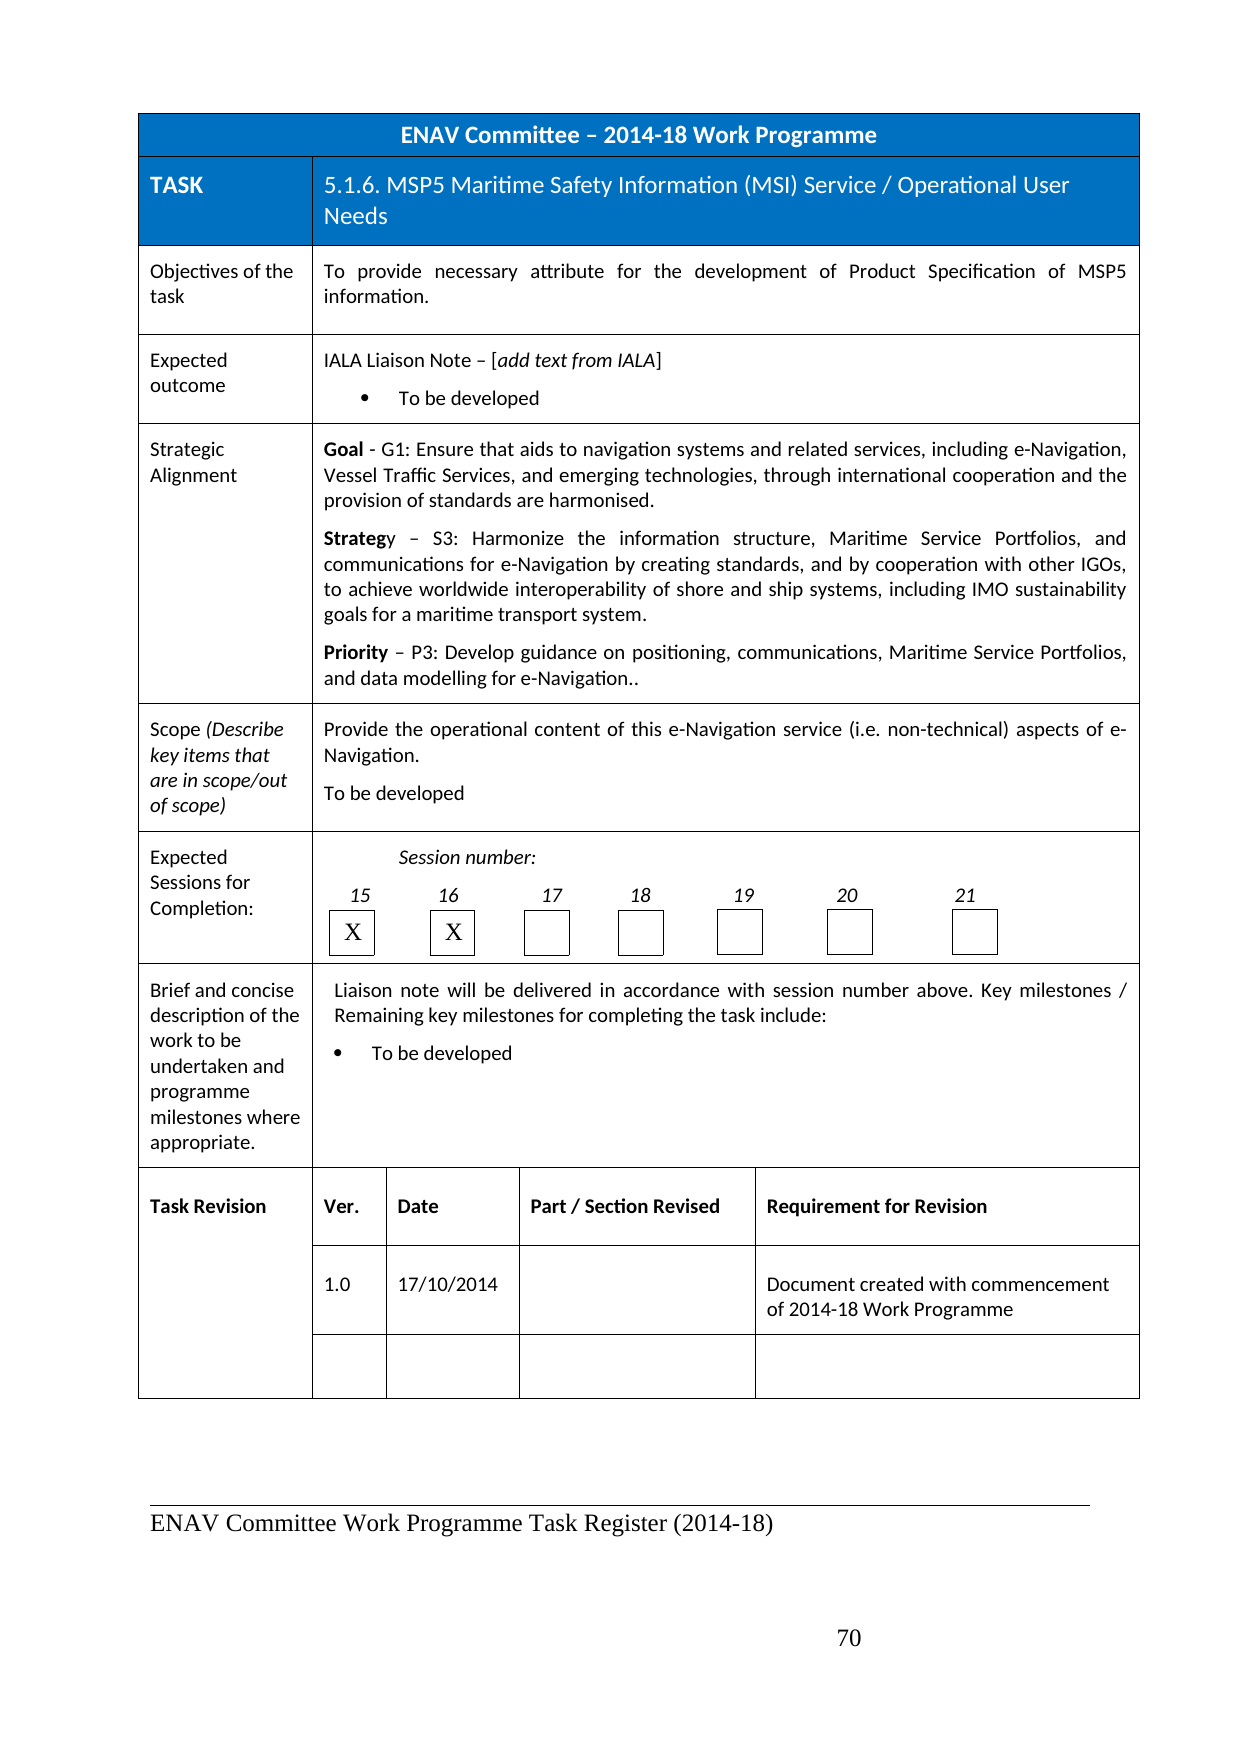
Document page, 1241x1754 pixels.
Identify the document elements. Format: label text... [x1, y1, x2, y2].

table_cell Objectives of the task [139, 246, 312, 334]
table_cell Requirement for Revision [756, 1168, 1139, 1245]
table_cell Provide the operational content of this e-Navigation service (i.e. non-technical) aspects of e-Navigation. To be developed [313, 704, 1139, 831]
table_cell Expected outcome [139, 335, 312, 423]
table_cell Part / Section Revised [520, 1168, 755, 1245]
table_cell Session number: 15 16 17 18 19 20 21 [313, 832, 1139, 963]
table_cell 1.0 [313, 1246, 386, 1334]
table_cell Strategic Alignment [139, 424, 312, 703]
table_cell Task Revision [139, 1168, 312, 1398]
table_cell 17/10/2014 [387, 1246, 519, 1334]
table_cell Expected Sessions for Completion: [139, 832, 312, 963]
table_cell Goal - G1: Ensure that aids to navigation systems and related services, including e-Navigation, Vessel Traffic Services, and emerging technologies, through international cooperation and the provision of standards are harmonised. Strategy – S3: Harmonize the information structure, Maritime Service Portfolios, and communications for e-Navigation by creating standards, and by cooperation with other IGOs, to achieve worldwide interoperability of shore and ship systems, including IMO sustainability goals for a maritime transport system. Priority – P3: Develop guidance on positioning, communications, Maritime Service Portfolios, and data modelling for e-Navigation.. [313, 424, 1139, 703]
table_cell TASK [139, 157, 312, 245]
table_cell To provide necessary attribute for the development of Product Specification of MSP5 information. [313, 246, 1139, 334]
table_cell [756, 1335, 1139, 1398]
table_cell [520, 1335, 755, 1398]
table_cell Date [387, 1168, 519, 1245]
table_cell [313, 1335, 386, 1398]
table_cell Brief and concise description of the work to be undertaken and programme milestones where appropriate. [139, 964, 312, 1167]
table_cell Document created with commencement of 2014-18 Work Programme [756, 1246, 1139, 1334]
table_header ENAV Committee – 2014-18 Work Programme [139, 114, 1139, 156]
table_cell Liaison note will be delivered in accordance with session number above. Key milestones / Remaining key milestones for completing the task include: To be developed [313, 964, 1139, 1167]
table_cell Scope (Describe key items that are in scope/out of scope) [139, 704, 312, 831]
table_cell [387, 1335, 519, 1398]
table_cell [520, 1246, 755, 1334]
table_cell Ver. [313, 1168, 386, 1245]
table_cell IALA Liaison Note – [add text from IALA] To be developed [313, 335, 1139, 423]
table_cell 5.1.6. MSP5 Maritime Safety Information (MSI) Service / Operational User Needs [313, 157, 1139, 245]
